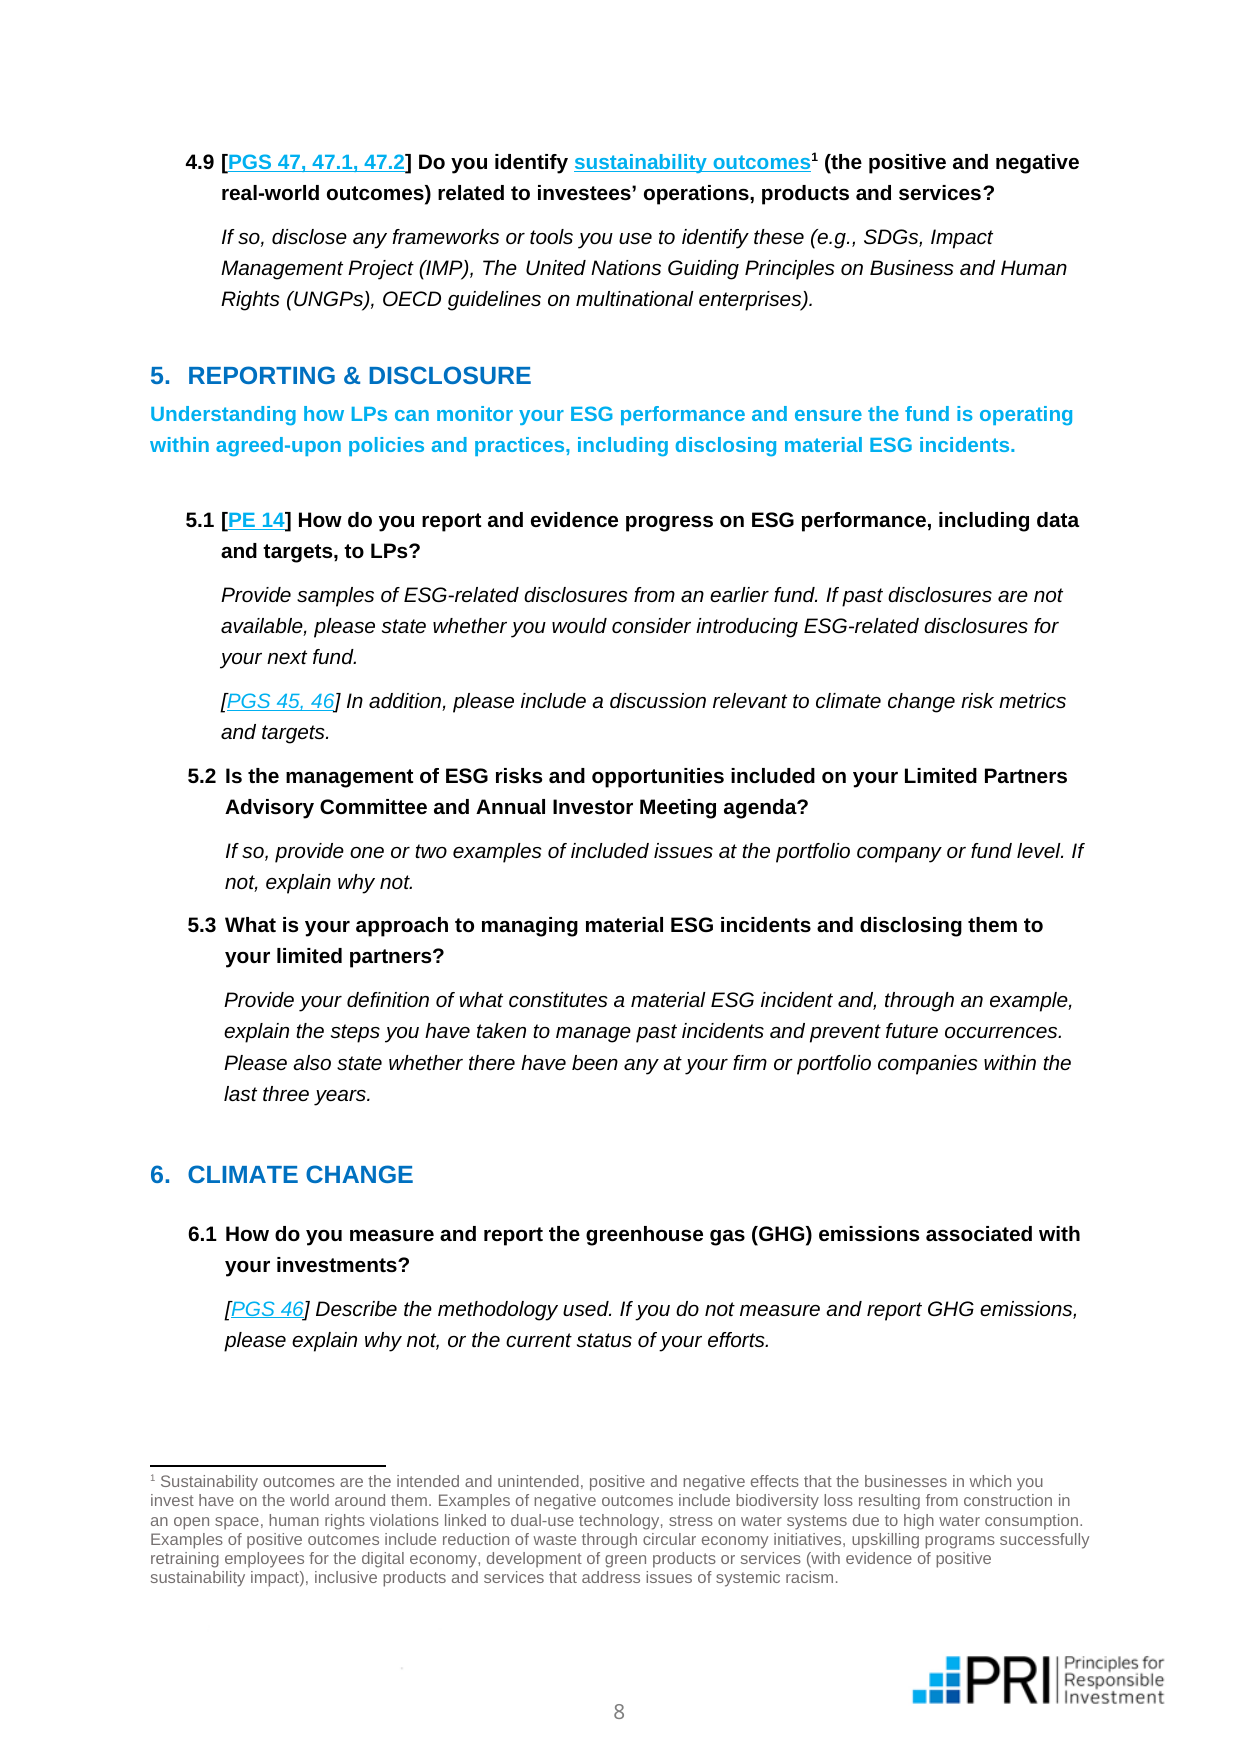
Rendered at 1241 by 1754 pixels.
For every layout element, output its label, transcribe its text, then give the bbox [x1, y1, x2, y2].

list [PGS 47, 47.1, 47.2] Do you identify sustainability outcomes (the positive and negative real-world outcomes) related to investees’ operations, products and services? [185, 150, 1090, 205]
list [PGS 45, 46] In addition, please include a discussion relevant to climate change risk metrics and targets. [221, 689, 1090, 744]
subtitle climate change [150, 1160, 1090, 1189]
list Provide samples of ESG-related disclosures from an earlier fund. If past disclosures are not available, please state whether you would consider introducing ESG-related disclosures for your next fund. [221, 583, 1090, 669]
list If so, provide one or two examples of included issues at the portfolio company or fund level. If not, explain why not. [225, 838, 1090, 893]
list How do you measure and report the greenhouse gas (GHG) emissions associated with your investments? [188, 1222, 1090, 1277]
list What is your approach to managing material ESG incidents and disclosing them to your limited partners? [187, 913, 1090, 968]
list Provide your definition of what constitutes a material ESG incident and, through an example, explain the steps you have taken to manage past incidents and prevent future occurrences. Please also state whether there have been any at your firm or portfolio companies within the last three years. [224, 988, 1090, 1105]
subtitle Understanding how LPs can monitor your ESG performance and ensure the fund is operating within agreed-upon policies and practices, including disclosing material ESG incidents. [150, 402, 1090, 457]
list Is the management of ESG risks and opportunities included on your Limited Partners Advisory Committee and Annual Investor Meeting agenda? [187, 764, 1090, 819]
subtitle reporting & disclosure [150, 361, 1090, 389]
list [PGS 46] Describe the methodology used. If you do not measure and report GHG emissions, please explain why not, or the current status of your efforts. [225, 1296, 1090, 1352]
picture [1, 1561, 1241, 1754]
list [PE 14] How do you report and evidence progress on ESG performance, including data and targets, to LPs? [185, 508, 1090, 563]
list If so, disclose any frameworks or tools you use to identify these (e.g., SDGs, Impact Management Project (IMP), The United Nations Guiding Principles on Business and Human Rights (UNGPs), OECD guidelines on multinational enterprises). [221, 225, 1090, 311]
